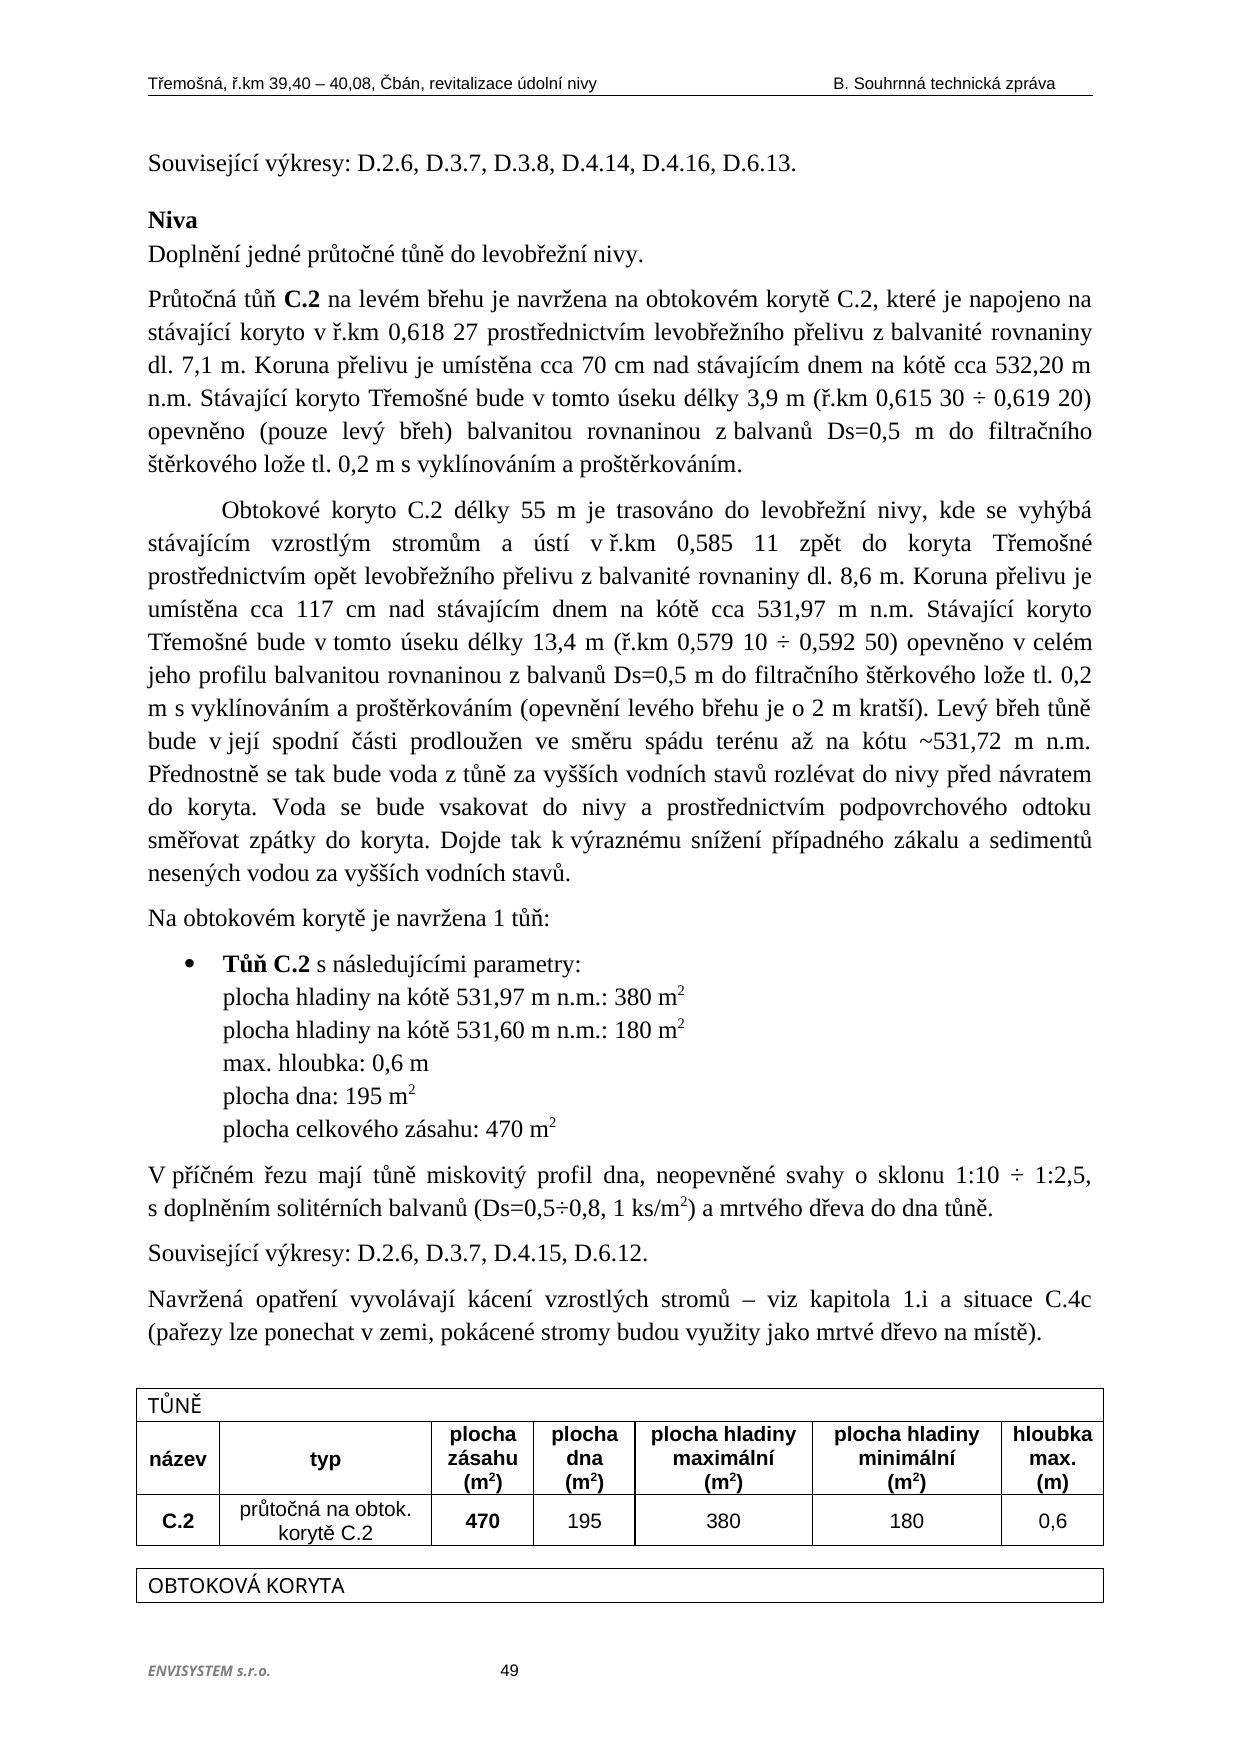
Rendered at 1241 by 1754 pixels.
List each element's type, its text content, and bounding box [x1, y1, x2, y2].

text Obtokové koryto C.2 délky 55 m je trasováno do levobřežní nivy, kde se vyhýbá stávajícím vzrostlým stromům a ústí v ř.km 0,585 11 zpět do koryta Třemošné prostřednictvím opět levobřežního přelivu z balvanité rovnaniny dl. 8,6 m. Koruna přelivu je umístěna cca 117 cm nad stávajícím dnem na kótě cca 531,97 m n.m. Stávající koryto Třemošné bude v tomto úseku délky 13,4 m (ř.km 0,579 10 ÷ 0,592 50) opevněno v celém jeho profilu balvanitou rovnaninou z balvanů Ds=0,5 m do filtračního štěrkového lože tl. 0,2 m s vyklínováním a proštěrkováním (opevnění levého břehu je o 2 m kratší). Levý břeh tůně bude v její spodní části prodloužen ve směru spádu terénu až na kótu ~531,72 m n.m. Přednostně se tak bude voda z tůně za vyšších vodních stavů rozlévat do nivy před návratem do koryta. Voda se bude vsakovat do nivy a prostřednictvím podpovrchového odtoku směřovat zpátky do koryta. Dojde tak k výraznému snížení případného zákalu a sedimentů nesených vodou za vyšších vodních stavů. [148, 495, 1093, 887]
list max. hloubka: 0,6 m [223, 1048, 1093, 1077]
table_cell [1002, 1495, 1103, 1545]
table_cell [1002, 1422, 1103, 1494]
text Na obtokovém korytě je navržena 1 tůň: [148, 903, 1093, 932]
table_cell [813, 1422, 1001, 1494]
text Průtočná tůň C.2 na levém břehu je navržena na obtokovém korytě C.2, které je napojeno na stávající koryto v ř.km 0,618 27 prostřednictvím levobřežního přelivu z balvanité rovnaniny dl. 7,1 m. Koruna přelivu je umístěna cca 70 cm nad stávajícím dnem na kótě cca 532,20 m n.m. Stávající koryto Třemošné bude v tomto úseku délky 3,9 m (ř.km 0,615 30 ÷ 0,619 20) opevněno (pouze levý břeh) balvanitou rovnaninou z balvanů Ds=0,5 m do filtračního štěrkového lože tl. 0,2 m s vyklínováním a proštěrkováním. [148, 284, 1093, 478]
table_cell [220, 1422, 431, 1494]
list plocha dna: 195 m2 [223, 1081, 1093, 1110]
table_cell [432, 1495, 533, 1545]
text Navržená opatření vyvolávají kácení vzrostlých stromů – viz kapitola 1.i a situace C.4c (pařezy lze ponechat v zemi, pokácené stromy budou využity jako mrtvé dřevo na místě). [148, 1284, 1093, 1346]
text Související výkresy: D.2.6, D.3.7, D.4.15, D.6.12. [148, 1238, 1093, 1267]
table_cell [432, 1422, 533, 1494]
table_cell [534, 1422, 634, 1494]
text Doplnění jedné průtočné tůně do levobřežní nivy. [148, 239, 1093, 267]
list plocha celkového zásahu: 470 m2 [223, 1114, 1093, 1143]
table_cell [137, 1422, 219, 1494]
text Niva [148, 206, 1093, 234]
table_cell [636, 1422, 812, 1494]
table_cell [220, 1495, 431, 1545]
list plocha hladiny na kótě 531,97 m n.m.: 380 m2 [223, 982, 1093, 1011]
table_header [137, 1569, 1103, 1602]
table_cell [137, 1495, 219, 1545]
list plocha hladiny na kótě 531,60 m n.m.: 180 m2 [223, 1015, 1093, 1044]
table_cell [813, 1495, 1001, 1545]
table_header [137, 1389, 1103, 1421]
text V příčném řezu mají tůně miskovitý profil dna, neopevněné svahy o sklonu 1:10 ÷ 1:2,5, s doplněním solitérních balvanů (Ds=0,5÷0,8, 1 ks/m2) a mrtvého dřeva do dna tůně. [148, 1160, 1093, 1221]
list Tůň C.2 s následujícími parametry: [185, 949, 1093, 978]
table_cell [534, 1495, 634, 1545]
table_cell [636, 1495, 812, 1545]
text Související výkresy: D.2.6, D.3.7, D.3.8, D.4.14, D.4.16, D.6.13. [148, 148, 1093, 176]
